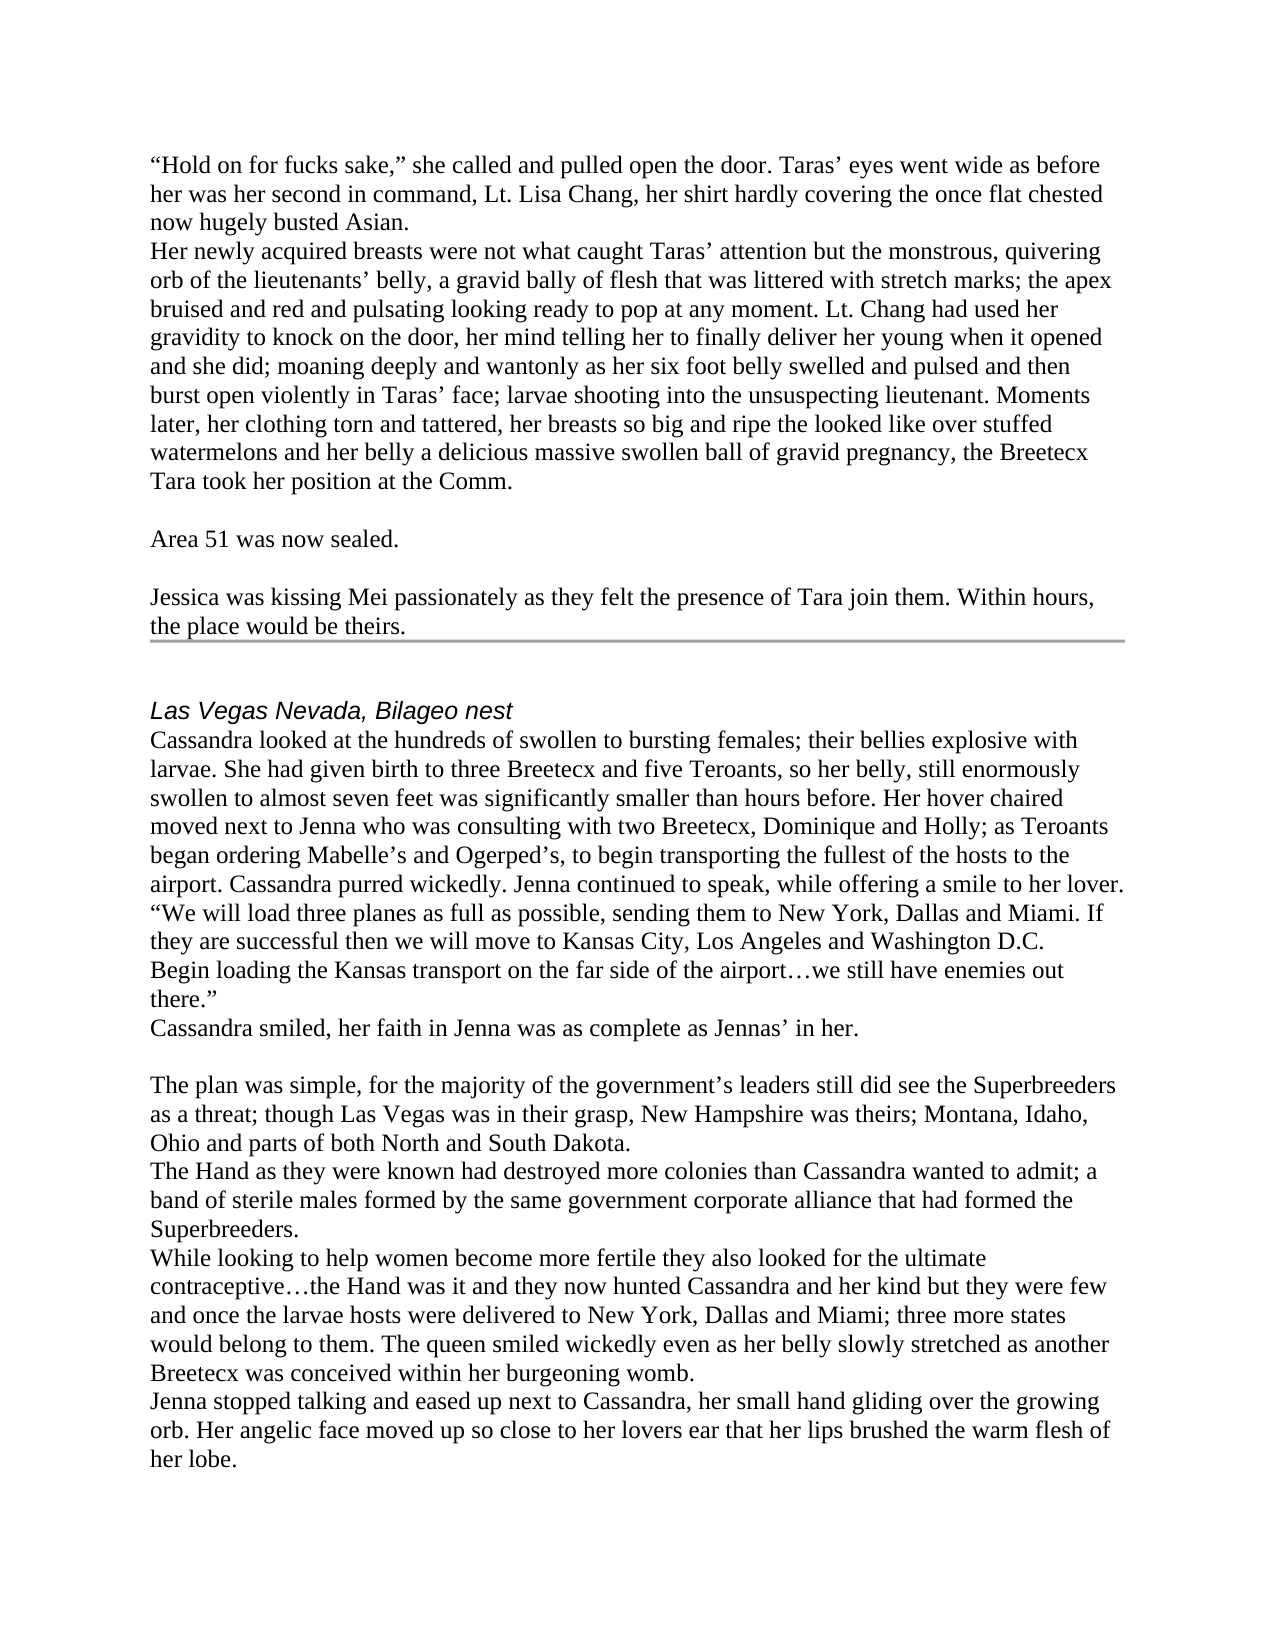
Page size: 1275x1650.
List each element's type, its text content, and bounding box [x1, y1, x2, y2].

text While looking to help women become more fertile they also looked for the ultimate contraceptive…the Hand was it and they now hunted Cassandra and her kind but they were few and once the larvae hosts were delivered to New York, Dallas and Miami; three more states would belong to them. The queen smiled wickedly even as her belly slowly stretched as another Breetecx was conceived within her burgeoning womb. [150, 1243, 1125, 1386]
text Las Vegas Nevada, Bilageo nest [150, 668, 1125, 725]
text Jenna stopped talking and eased up next to Cassandra, her small hand gliding over the growing orb. Her angelic face moved up so close to her lovers ear that her lips brushed the warm flesh of her lobe. [150, 1386, 1125, 1473]
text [150, 150, 1125, 236]
text The Hand as they were known had destroyed more colonies than Cassandra wanted to admit; a band of sterile males formed by the same government corporate alliance that had formed the Superbreeders. [150, 1156, 1125, 1243]
text Area 51 was now sealed. [150, 524, 1125, 553]
text Jessica was kissing Mei passionately as they felt the presence of Tara join them. Within hours, the place would be theirs. [150, 582, 1125, 639]
text Begin loading the Kansas transport on the far side of the airport…we still have enemies out there.” Cassandra smiled, her faith in Jenna was as complete as Jennas’ in her. The plan was simple, for the majority of the government’s leaders still did see the Superbreeders as a threat; though Las Vegas was in their grasp, New Hampshire was theirs; Montana, Idaho, Ohio and parts of both North and South Dakota. [150, 955, 1125, 1156]
text Cassandra looked at the hundreds of swollen to bursting females; their bellies explosive with larvae. She had given birth to three Breetecx and five Teroants, so her belly, still enormously swollen to almost seven feet was significantly smaller than hours before. Her hover chaired moved next to Jenna who was consulting with two Breetecx, Dominique and Holly; as Teroants began ordering Mabelle’s and Ogerped’s, to begin transporting the fullest of the hosts to the airport. Cassandra purred wickedly. Jenna continued to speak, while offering a smile to her lover. “We will load three planes as full as possible, sending them to New York, Dallas and Miami. If they are successful then we will move to Kansas City, Los Angeles and Washington D.C. [150, 725, 1125, 955]
text Her newly acquired breasts were not what caught Taras’ attention but the monstrous, quivering orb of the lieutenants’ belly, a gravid bally of flesh that was littered with stretch marks; the apex bruised and red and pulsating looking ready to pop at any moment. Lt. Chang had used her gravidity to knock on the door, her mind telling her to finally deliver her young when it opened and she did; moaning deeply and wantonly as her six foot belly swelled and pulsed and then burst open violently in Taras’ face; larvae shooting into the unsuspecting lieutenant. Moments later, her clothing torn and tattered, her breasts so big and ripe the looked like over stuffed watermelons and her belly a delicious massive swollen ball of gravid pregnancy, the Breetecx Tara took her position at the Comm. [150, 236, 1125, 495]
